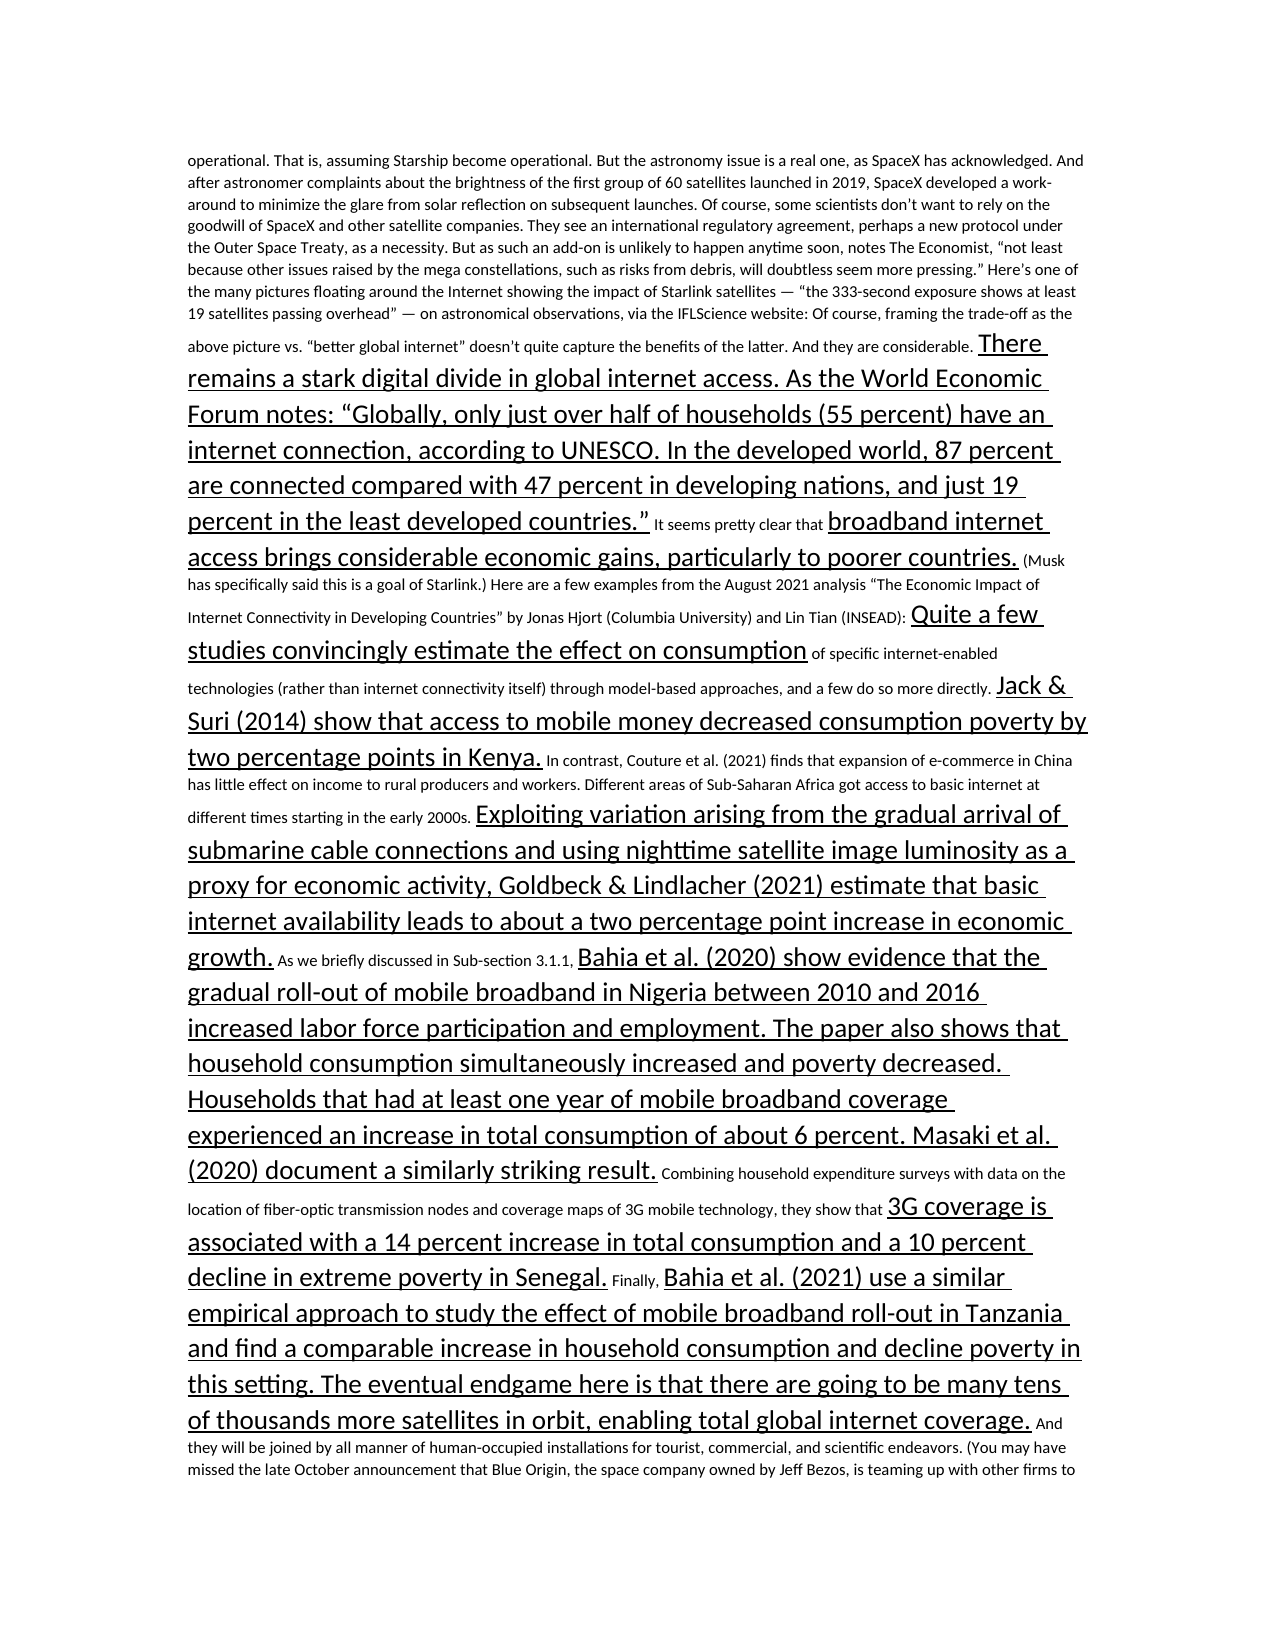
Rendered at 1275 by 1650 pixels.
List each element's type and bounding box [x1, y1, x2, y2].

text [187, 150, 1087, 732]
text [187, 733, 1087, 1480]
